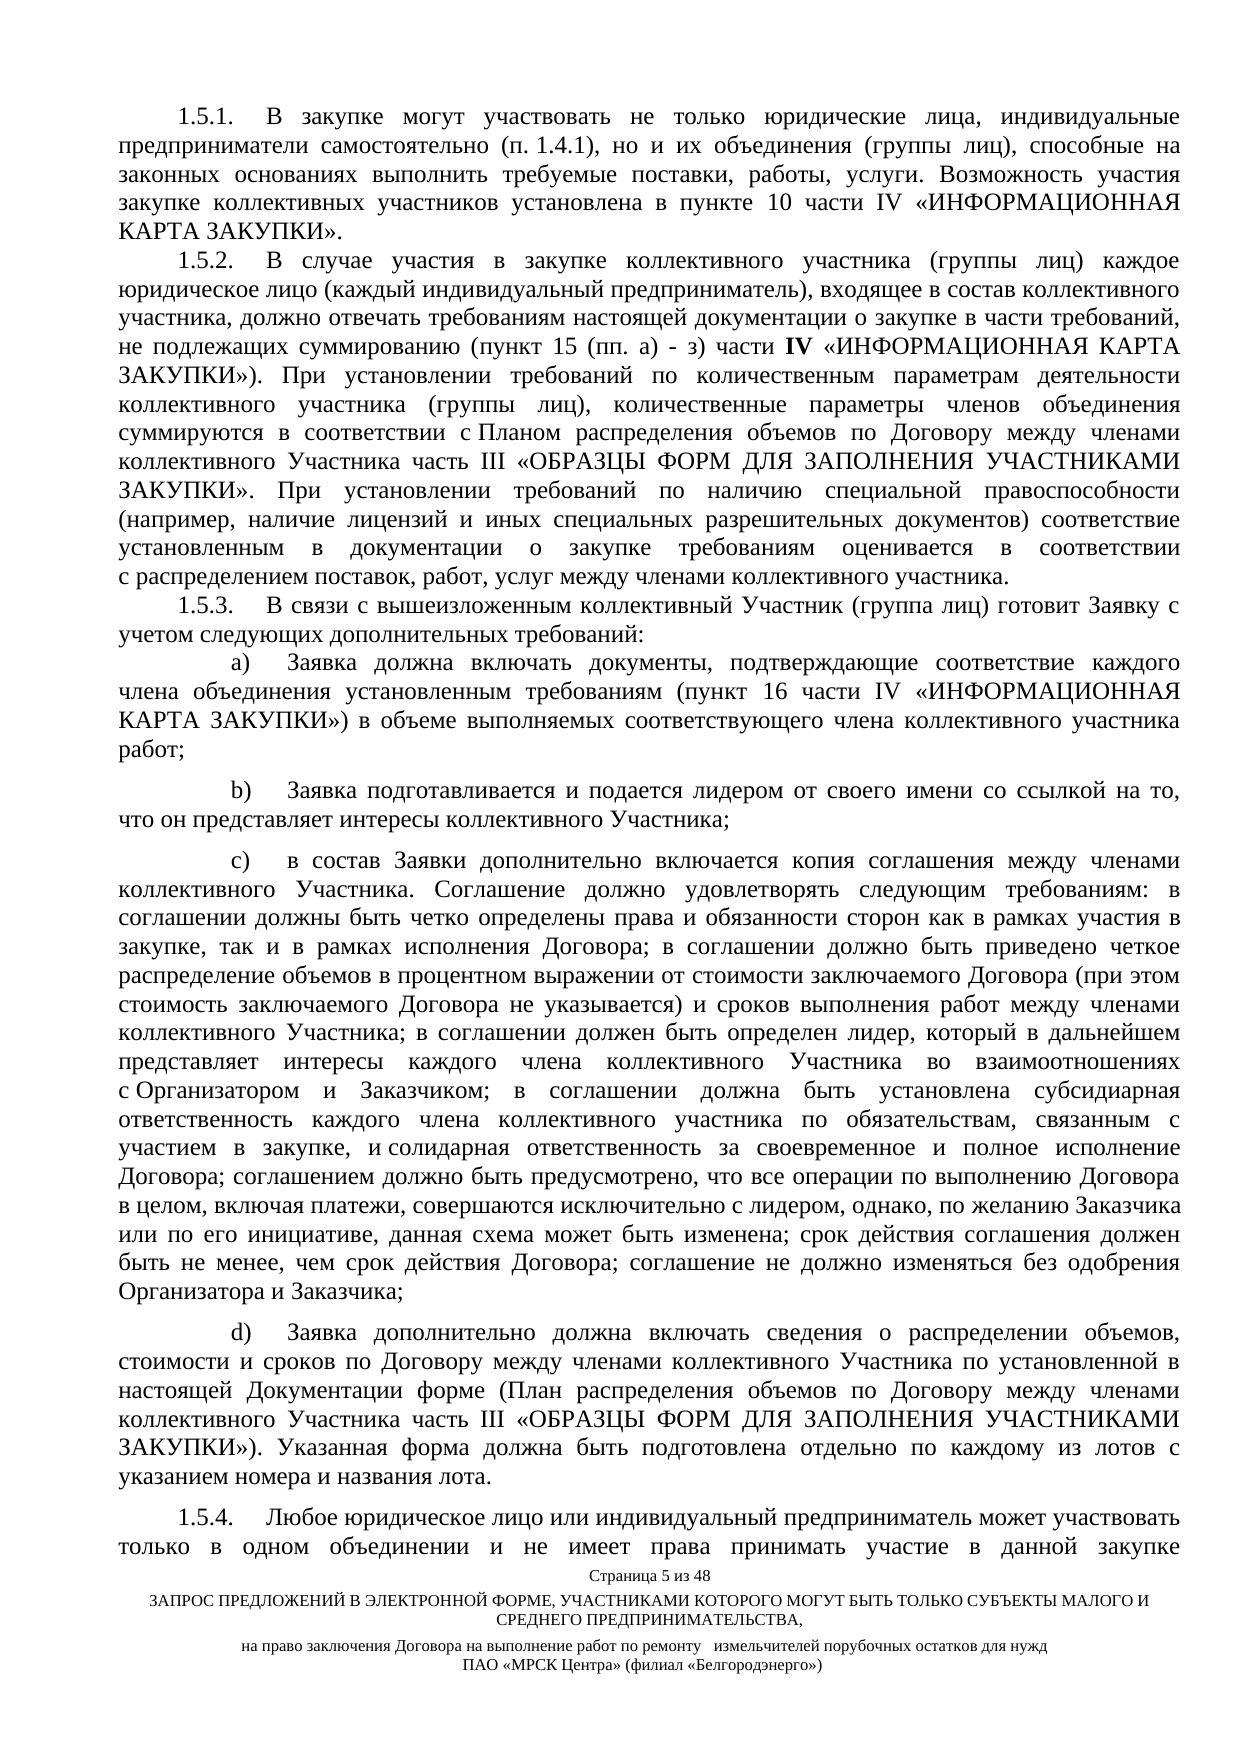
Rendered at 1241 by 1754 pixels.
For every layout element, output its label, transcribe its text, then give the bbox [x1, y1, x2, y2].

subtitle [118, 1502, 1181, 1560]
list Заявка дополнительно должна включать сведения о распределении объемов, стоимости и сроков по Договору между членами коллективного Участника по установленной в настоящей Документации форме (План распределения объемов по Договору между членами коллективного Участника часть III «ОБРАЗЦЫ ФОРМ ДЛЯ ЗАПОЛНЕНИЯ УЧАСТНИКАМИ ЗАКУПКИ»). Указанная форма должна быть подготовлена отдельно по каждому из лотов с указанием номера и названия лота. [118, 1317, 1181, 1490]
subtitle В случае участия в закупке коллективного участника (группы лиц) каждое юридическое лицо (каждый индивидуальный предприниматель), входящее в состав коллективного участника, должно отвечать требованиям настоящей документации о закупке в части требований, не подлежащих суммированию (пункт 15 (пп. а) - з) части IV «ИНФОРМАЦИОННАЯ КАРТА ЗАКУПКИ»). При установлении требований по количественным параметрам деятельности коллективного участника (группы лиц), количественные параметры членов объединения суммируются в соответствии с Планом распределения объемов по Договору между членами коллективного Участника часть III «ОБРАЗЦЫ ФОРМ ДЛЯ ЗАПОЛНЕНИЯ УЧАСТНИКАМИ ЗАКУПКИ». При установлении требований по наличию специальной правоспособности (например, наличие лицензий и иных специальных разрешительных документов) соответствие установленным в документации о закупке требованиям оценивается в соответствии с распределением поставок, работ, услуг между членами коллективного участника. [118, 245, 1181, 590]
list Заявка подготавливается и подается лидером от своего имени со ссылкой на то, что он представляет интересы коллективного Участника; [118, 775, 1181, 832]
list в состав Заявки дополнительно включается копия соглашения между членами коллективного Участника. Соглашение должно удовлетворять следующим требованиям: в соглашении должны быть четко определены права и обязанности сторон как в рамках участия в закупке, так и в рамках исполнения Договора; в соглашении должно быть приведено четкое распределение объемов в процентном выражении от стоимости заключаемого Договора (при этом стоимость заключаемого Договора не указывается) и сроков выполнения работ между членами коллективного Участника; в соглашении должен быть определен лидер, который в дальнейшем представляет интересы каждого члена коллективного Участника во взаимоотношениях с Организатором и Заказчиком; в соглашении должна быть установлена субсидиарная ответственность каждого члена коллективного участника по обязательствам, связанным с участием в закупке, и солидарная ответственность за своевременное и полное исполнение Договора; соглашением должно быть предусмотрено, что все операции по выполнению Договора в целом, включая платежи, совершаются исключительно с лидером, однако, по желанию Заказчика или по его инициативе, данная схема может быть изменена; срок действия соглашения должен быть не менее, чем срок действия Договора; соглашение не должно изменяться без одобрения Организатора и Заказчика; [118, 845, 1181, 1305]
subtitle В закупке могут участвовать не только юридические лица, индивидуальные предприниматели самостоятельно (п. 1.4.1), но и их объединения (группы лиц), способные на законных основаниях выполнить требуемые поставки, работы, услуги. Возможность участия закупке коллективных участников установлена в пункте 10 части IV «ИНФОРМАЦИОННАЯ КАРТА ЗАКУПКИ». [118, 101, 1181, 245]
subtitle В связи с вышеизложенным коллективный Участник (группа лиц) готовит Заявку с учетом следующих дополнительных требований: [118, 590, 1181, 647]
list Заявка должна включать документы, подтверждающие соответствие каждого члена объединения установленным требованиям (пункт 16 части IV «ИНФОРМАЦИОННАЯ КАРТА ЗАКУПКИ») в объеме выполняемых соответствующего члена коллективного участника работ; [118, 647, 1181, 762]
